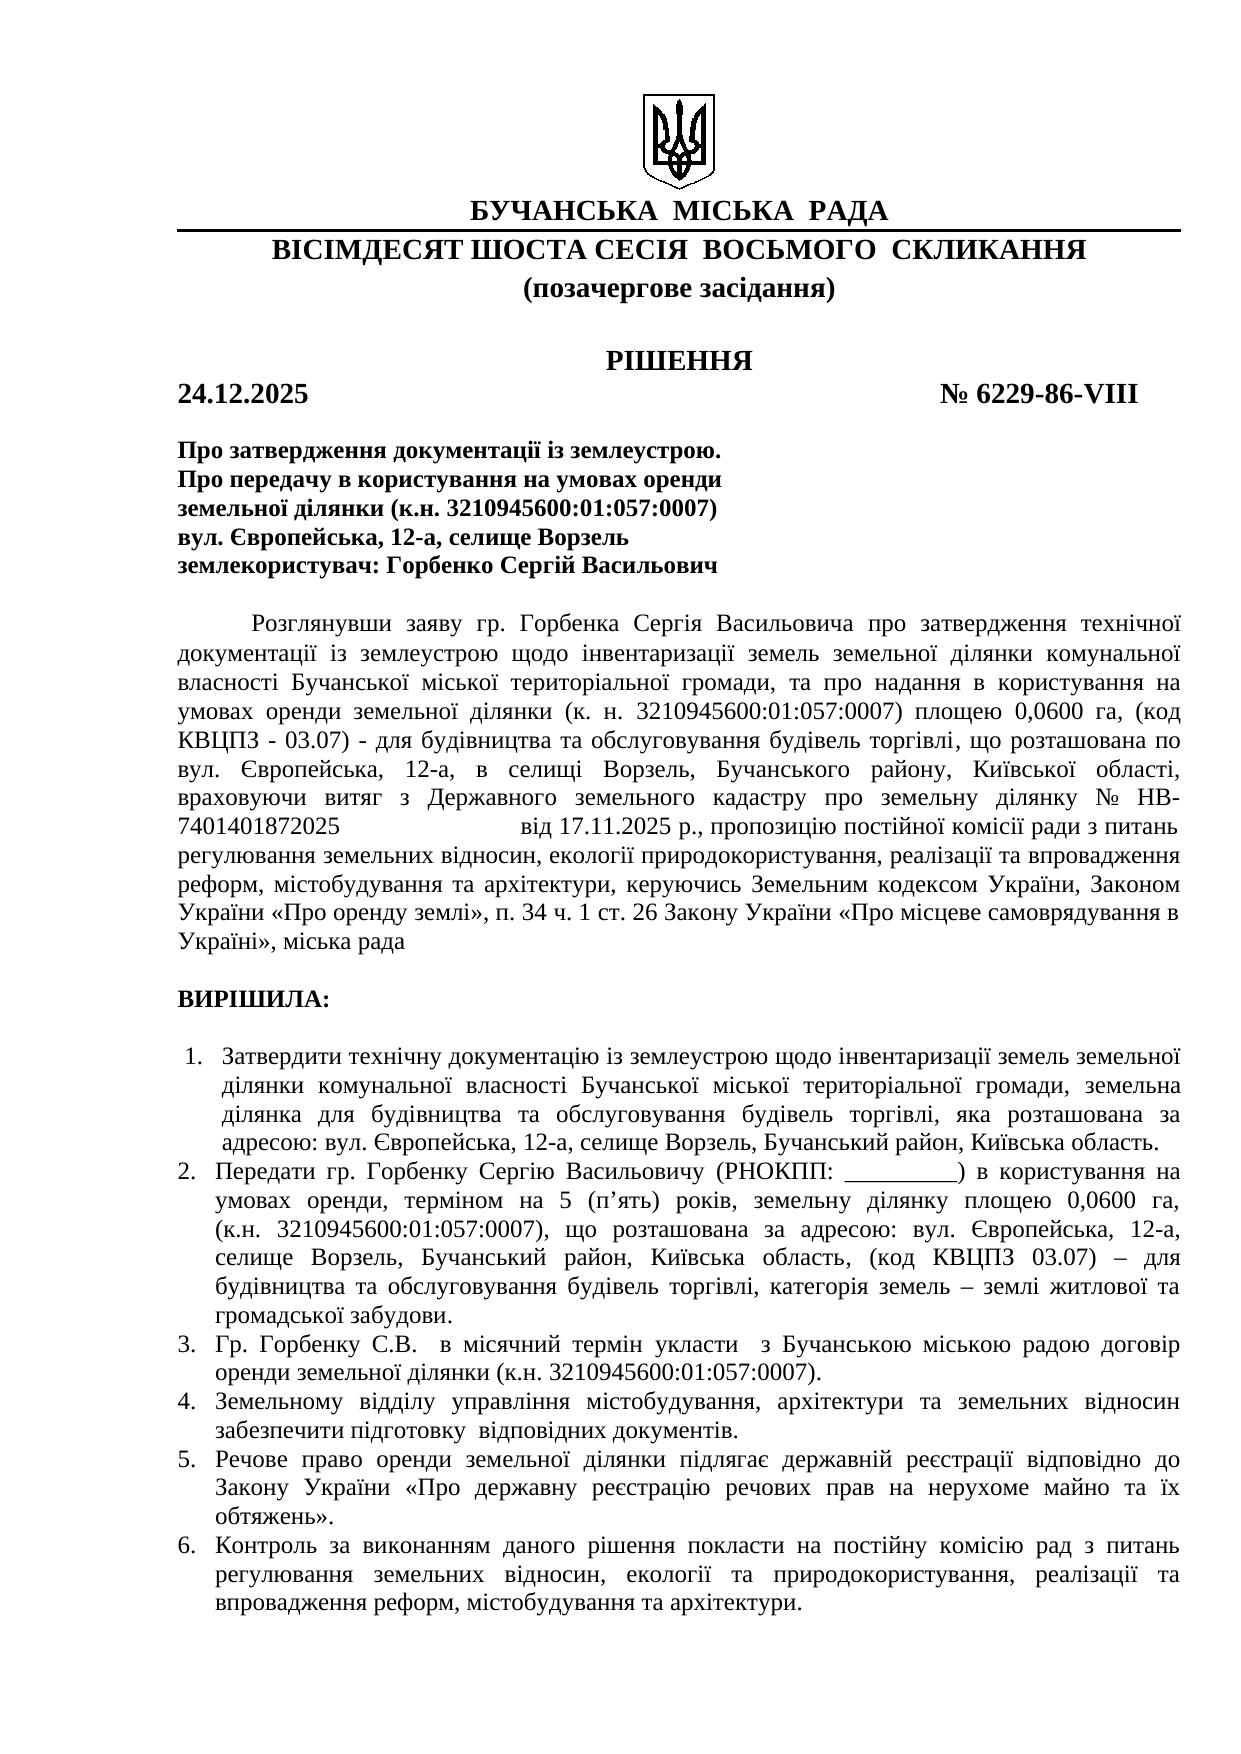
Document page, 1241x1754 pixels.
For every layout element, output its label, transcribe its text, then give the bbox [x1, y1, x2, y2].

list Речове право оренди земельної ділянки підлягає державній реєстрації відповідно до Закону України «Про державну реєстрацію речових прав на нерухоме майно та їх обтяжень». [177, 1444, 1181, 1530]
list Контроль за виконанням даного рішення покласти на постійну комісію рад з питань регулювання земельних відносин, екології та природокористування, реалізації та впровадження реформ, містобудування та архітектури. [177, 1530, 1181, 1616]
list Передати гр. Горбенку Сергію Васильовичу (РНОКПП: _________) в користування на умовах оренди, терміном на 5 (п’ять) років, земельну ділянку площею 0,0600 га, (к.н. 3210945600:01:057:0007), що розташована за адресою: вул. Європейська, 12-а, селище Ворзель, Бучанський район, Київська область, (код КВЦПЗ 03.07) – для будівництва та обслуговування будівель торгівлі, категорія земель – землі житлової та громадської забудови. [177, 1156, 1181, 1329]
text 24.12.2025 № 6229-86-VIII [177, 376, 1181, 410]
text РІШЕННЯ [177, 343, 1181, 376]
text вул. Європейська, 12-а, селище Ворзель [177, 522, 1181, 551]
text (позачергове засідання) [177, 271, 1181, 304]
text землекористувач: Горбенко Сергій Васильович [177, 551, 1181, 579]
list Земельному відділу управління містобудування, архітектури та земельних відносин забезпечити підготовку відповідних документів. [177, 1386, 1181, 1444]
list Гр. Горбенку С.В. в місячний термін укласти з Бучанською міською радою договір оренди земельної ділянки (к.н. 3210945600:01:057:0007). [177, 1329, 1181, 1386]
text ВИРІШИЛА: [177, 984, 1181, 1012]
text ВІСІМДЕСЯТ ШОСТА СЕСІЯ ВОСЬМОГО СКЛИКАННЯ [177, 232, 1181, 266]
text Про передачу в користування на умовах оренди [177, 464, 1181, 493]
text земельної ділянки (к.н. 3210945600:01:057:0007) [177, 493, 1181, 522]
text БУЧАНСЬКА МІСЬКА РАДА [177, 193, 1181, 229]
list Затвердити технічну документацію із землеустрою щодо інвентаризації земель земельної ділянки комунальної власності Бучанської міської територіальної громади, земельна ділянка для будівництва та обслуговування будівель торгівлі, яка розташована за адресою: вул. Європейська, 12-а, селище Ворзель, Бучанський район, Київська область. [184, 1041, 1181, 1156]
text Про затвердження документації із землеустрою. [177, 436, 1181, 464]
text Розглянувши заяву гр. Горбенка Сергія Васильовича про затвердження технічної документації із землеустрою щодо інвентаризації земель земельної ділянки комунальної власності Бучанської міської територіальної громади, та про надання в користування на умовах оренди земельної ділянки (к. н. 3210945600:01:057:0007) площею 0,0600 га, (код КВЦПЗ - 03.07) - для будівництва та обслуговування будівель торгівлі, що розташована по вул. Європейська, 12-а, в селищі Ворзель, Бучанського району, Київської області, враховуючи витяг з Державного земельного кадастру про земельну ділянку № НВ-7401401872025 від 17.11.2025 р., пропозицію постійної комісії ради з питань регулювання земельних відносин, екології природокористування, реалізації та впровадження реформ, містобудування та архітектури, керуючись Земельним кодексом України, Законом України «Про оренду землі», п. 34 ч. 1 ст. 26 Закону України «Про місцеве самоврядування в Україні», міська рада [177, 608, 1181, 955]
